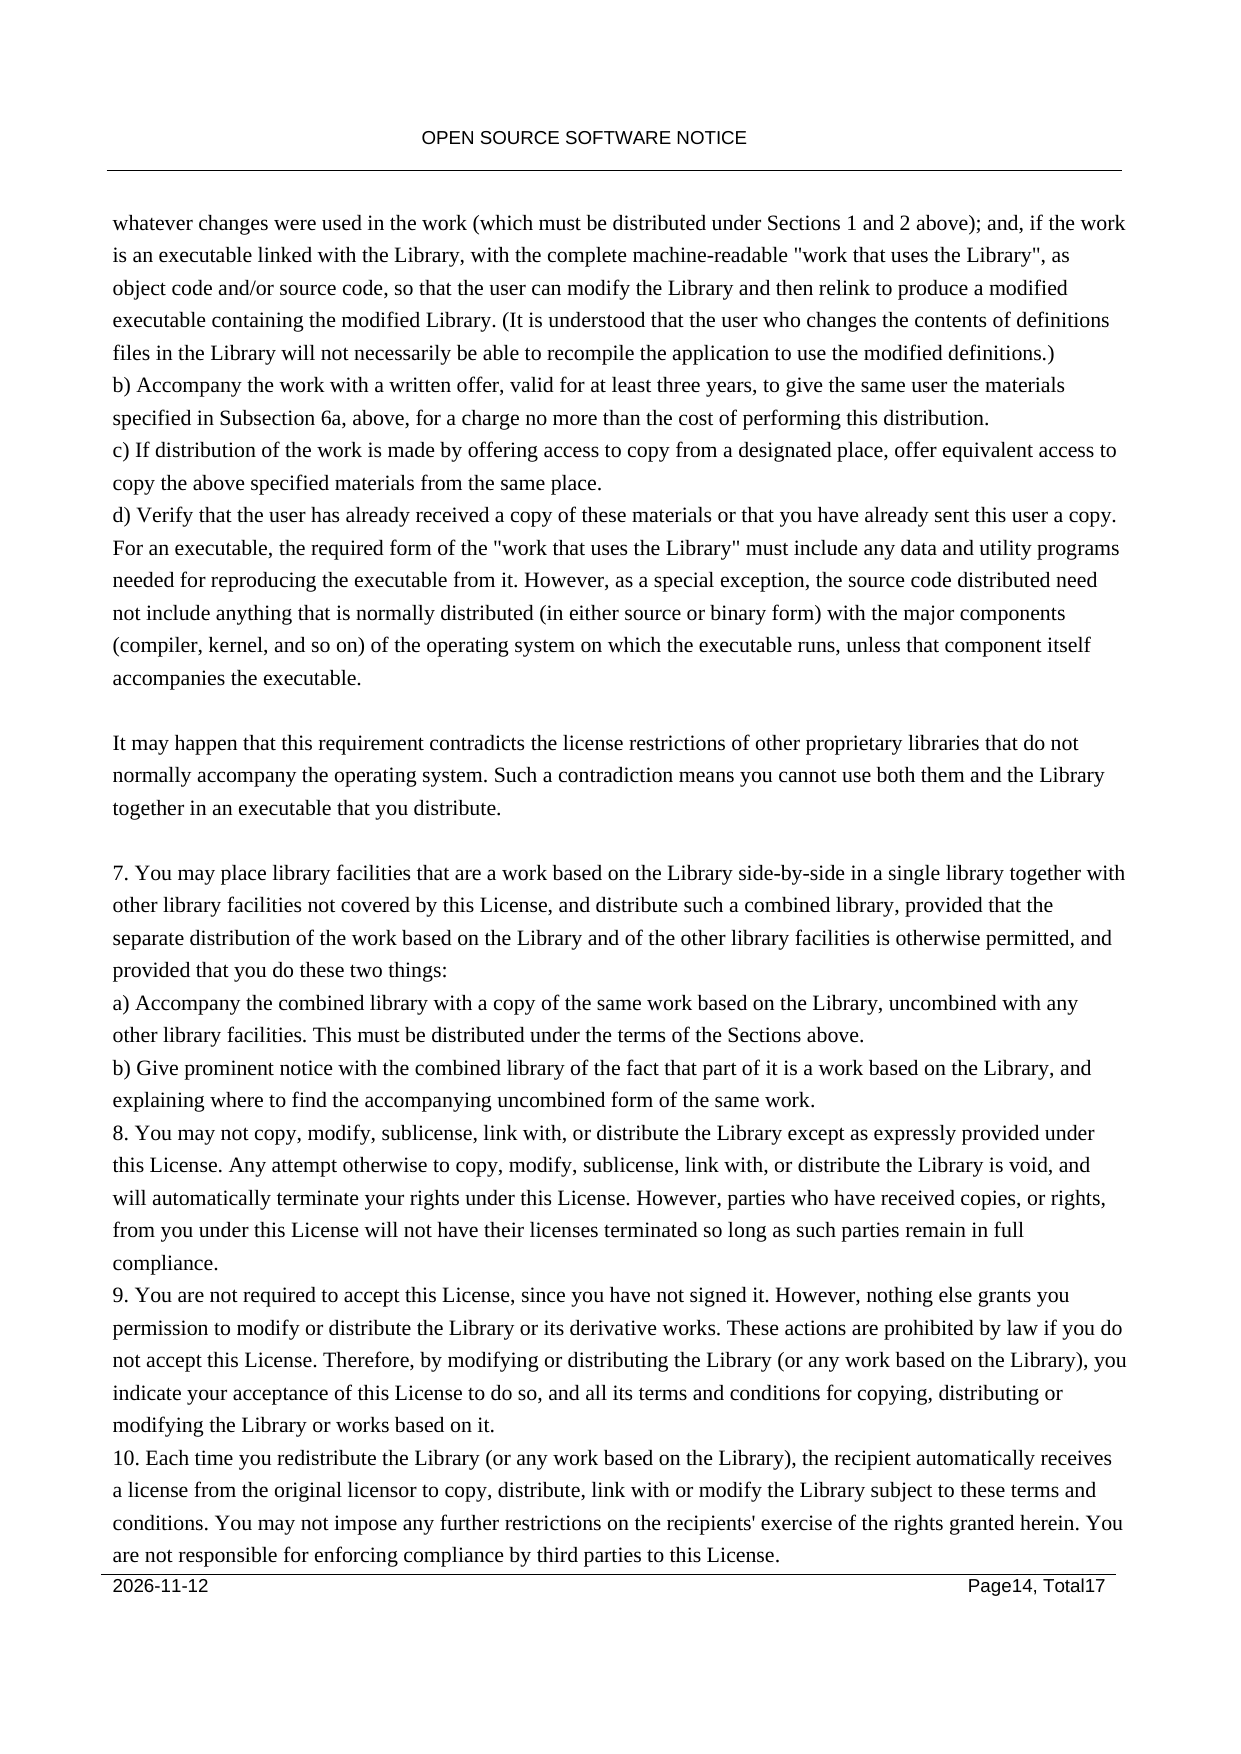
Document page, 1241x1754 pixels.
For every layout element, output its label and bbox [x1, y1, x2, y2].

text [112, 206, 1128, 1571]
